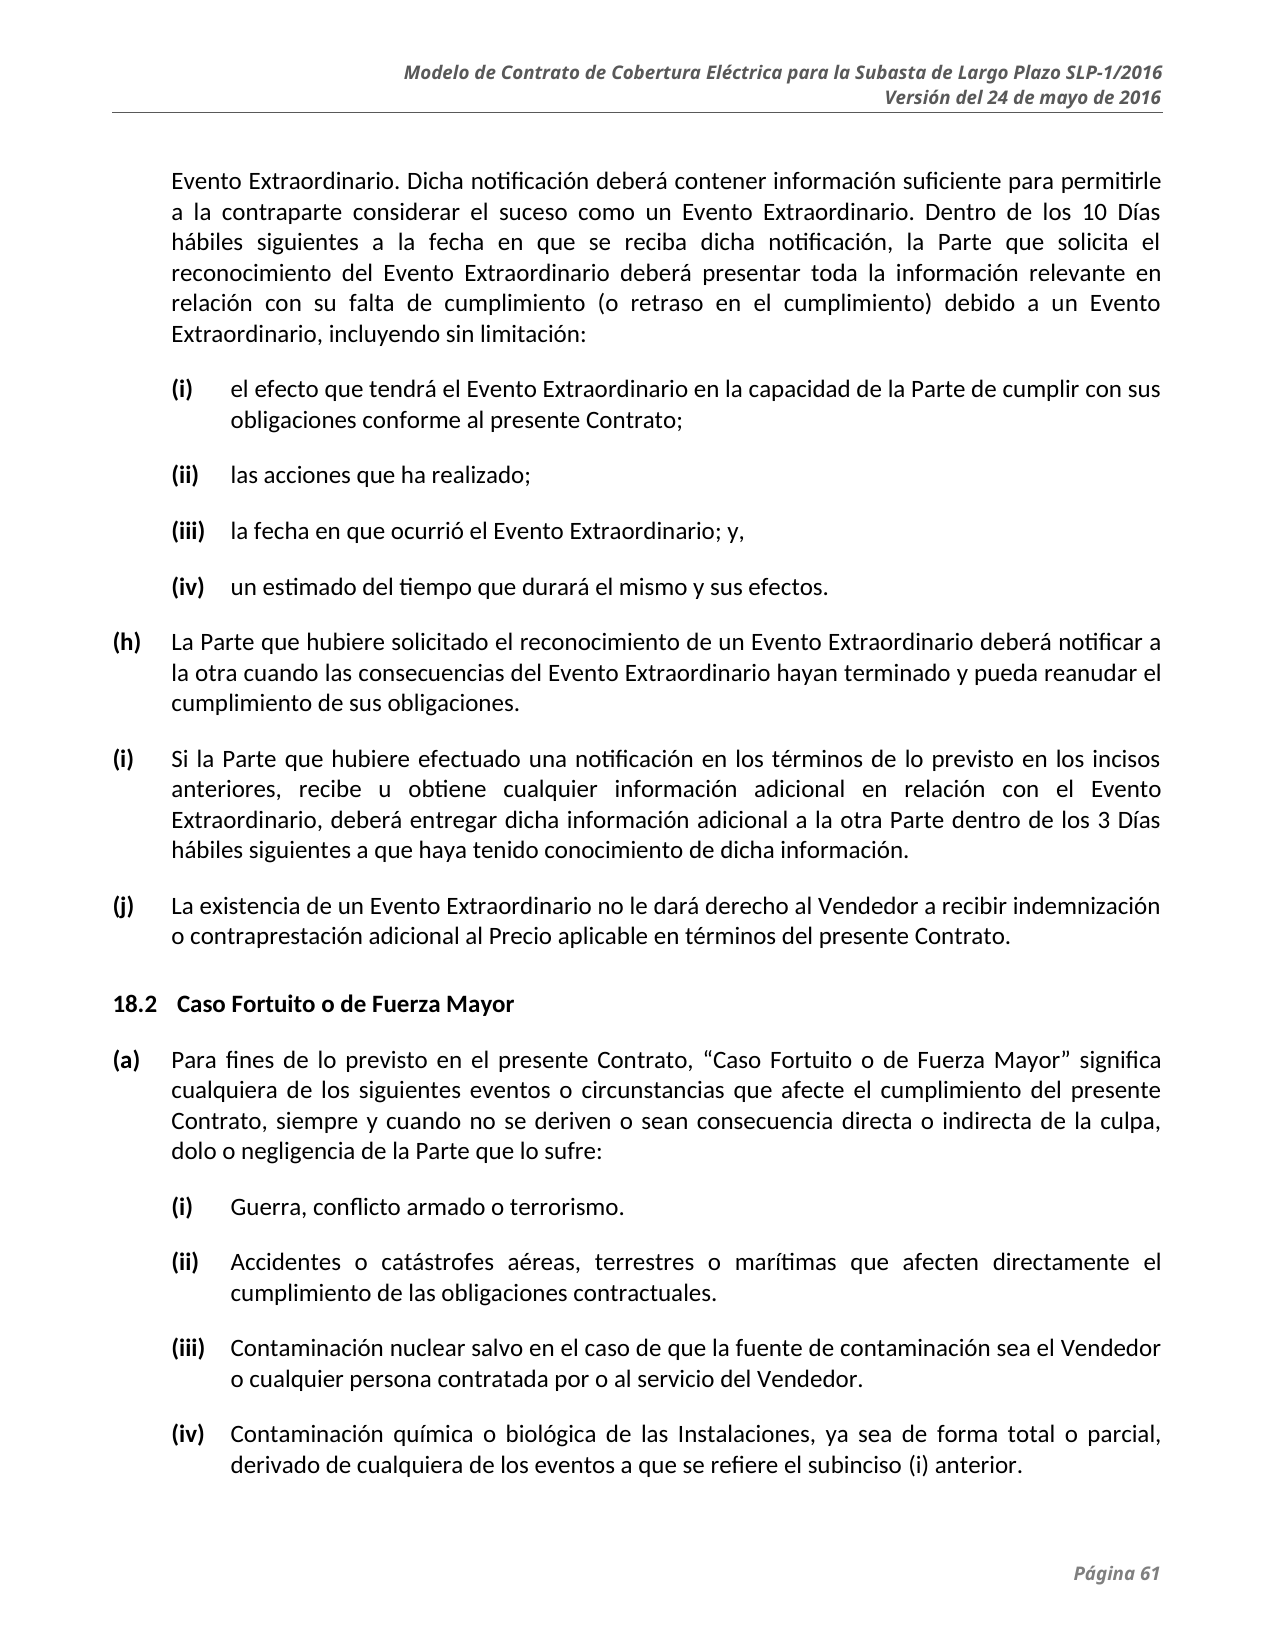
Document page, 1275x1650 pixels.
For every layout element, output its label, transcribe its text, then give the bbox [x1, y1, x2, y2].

text Para fines de lo previsto en el presente Contrato, “Caso Fortuito o de Fuerza Mayor” significa cualquiera de los siguientes eventos o circunstancias que afecte el cumplimiento del presente Contrato, siempre y cuando no se deriven o sean consecuencia directa o indirecta de la culpa, dolo o negligencia de la Parte que lo sufre: [112, 1044, 1163, 1166]
text Guerra, conflicto armado o terrorismo. [171, 1191, 1163, 1221]
text un estimado del tiempo que durará el mismo y sus efectos. [171, 571, 1163, 601]
text Contaminación nuclear salvo en el caso de que la fuente de contaminación sea el Vendedor o cualquier persona contratada por o al servicio del Vendedor. [171, 1332, 1163, 1393]
text la fecha en que ocurrió el Evento Extraordinario; y, [171, 515, 1163, 546]
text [112, 165, 1163, 348]
text las acciones que ha realizado; [171, 459, 1163, 490]
text La existencia de un Evento Extraordinario no le dará derecho al Vendedor a recibir indemnización o contraprestación adicional al Precio aplicable en términos del presente Contrato. [112, 890, 1163, 951]
text La Parte que hubiere solicitado el reconocimiento de un Evento Extraordinario deberá notificar a la otra cuando las consecuencias del Evento Extraordinario hayan terminado y pueda reanudar el cumplimiento de sus obligaciones. [112, 626, 1163, 718]
text Contaminación química o biológica de las Instalaciones, ya sea de forma total o parcial, derivado de cualquiera de los eventos a que se refiere el subinciso (i) anterior. [171, 1418, 1163, 1479]
text Accidentes o catástrofes aéreas, terrestres o marítimas que afecten directamente el cumplimiento de las obligaciones contractuales. [171, 1246, 1163, 1307]
text Caso Fortuito o de Fuerza Mayor [112, 988, 1163, 1019]
text el efecto que tendrá el Evento Extraordinario en la capacidad de la Parte de cumplir con sus obligaciones conforme al presente Contrato; [171, 373, 1163, 434]
text Si la Parte que hubiere efectuado una notificación en los términos de lo previsto en los incisos anteriores, recibe u obtiene cualquier información adicional en relación con el Evento Extraordinario, deberá entregar dicha información adicional a la otra Parte dentro de los 3 Días hábiles siguientes a que haya tenido conocimiento de dicha información. [112, 743, 1163, 865]
